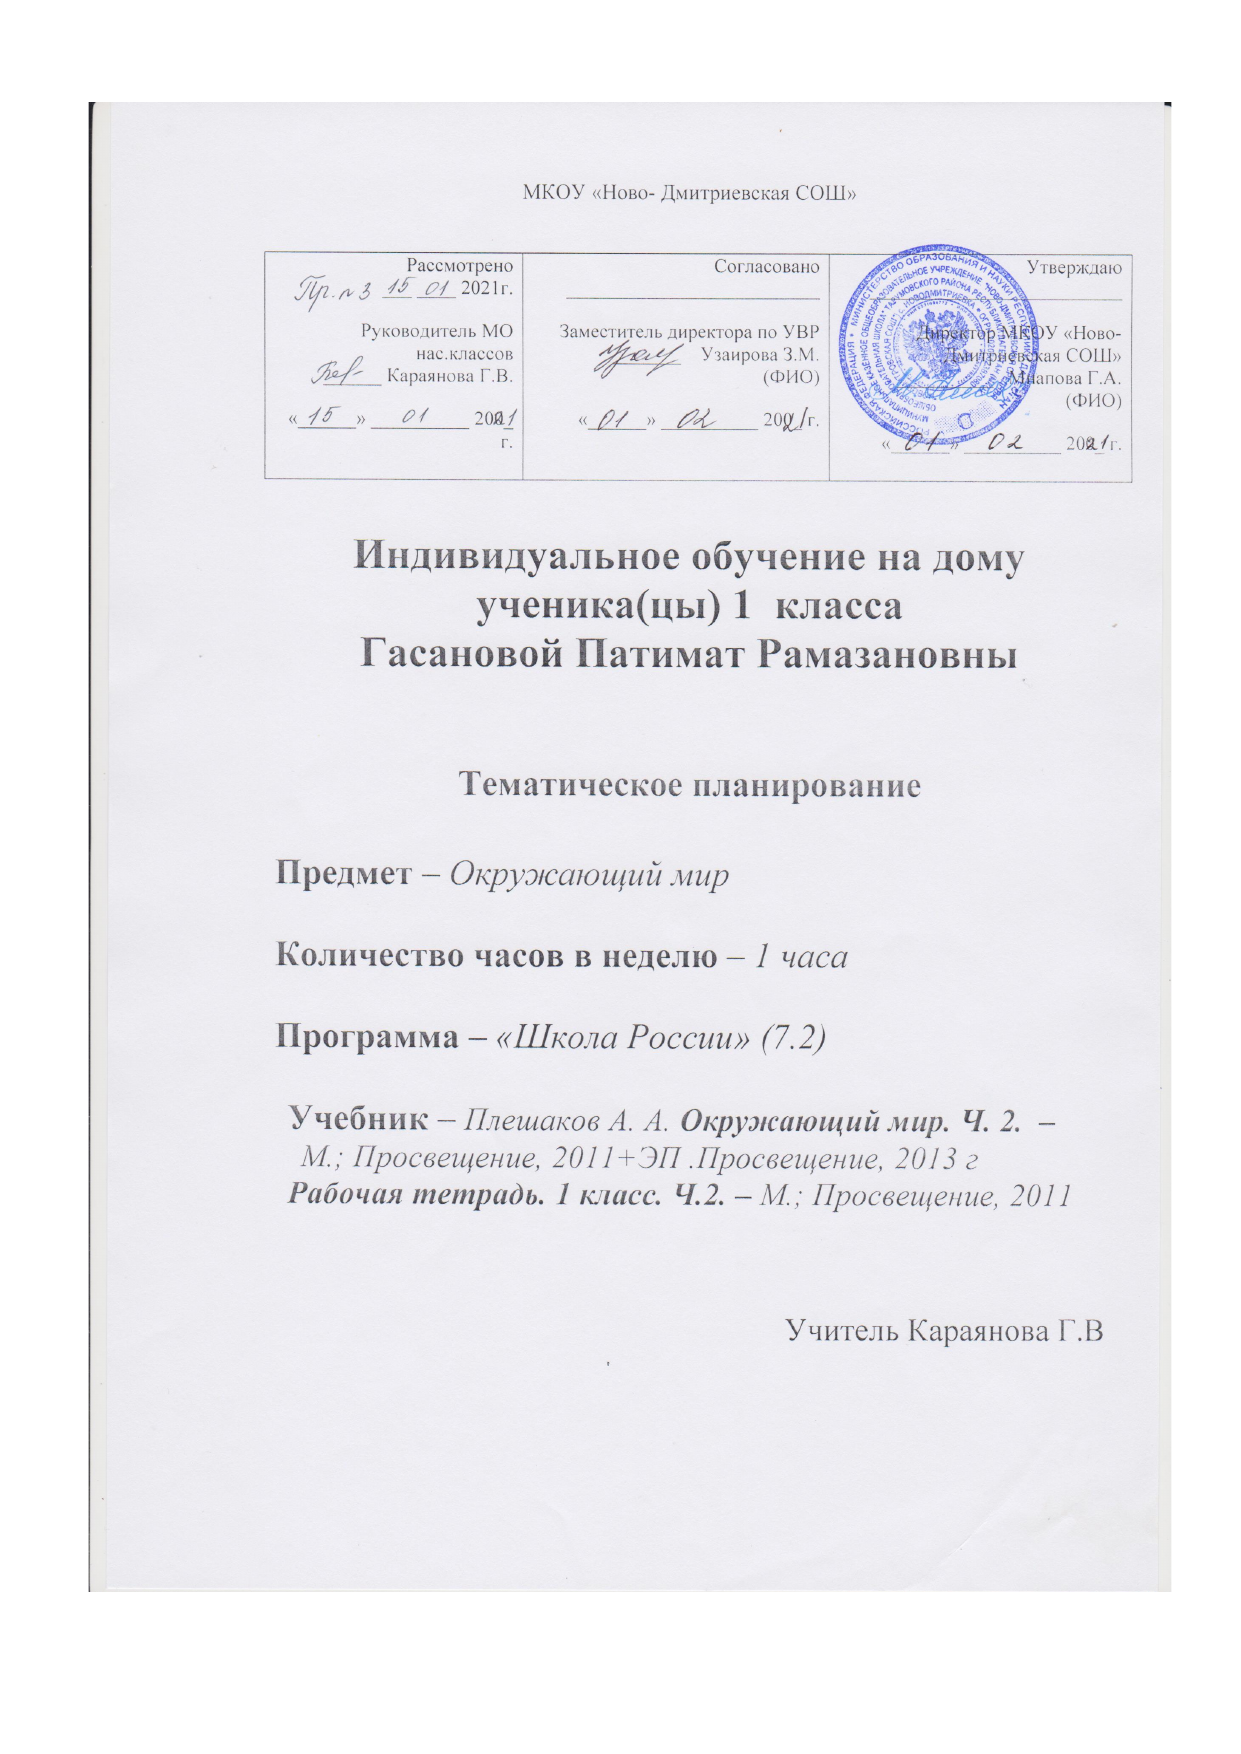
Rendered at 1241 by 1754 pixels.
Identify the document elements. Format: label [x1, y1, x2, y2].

picture [88, 102, 1172, 1592]
